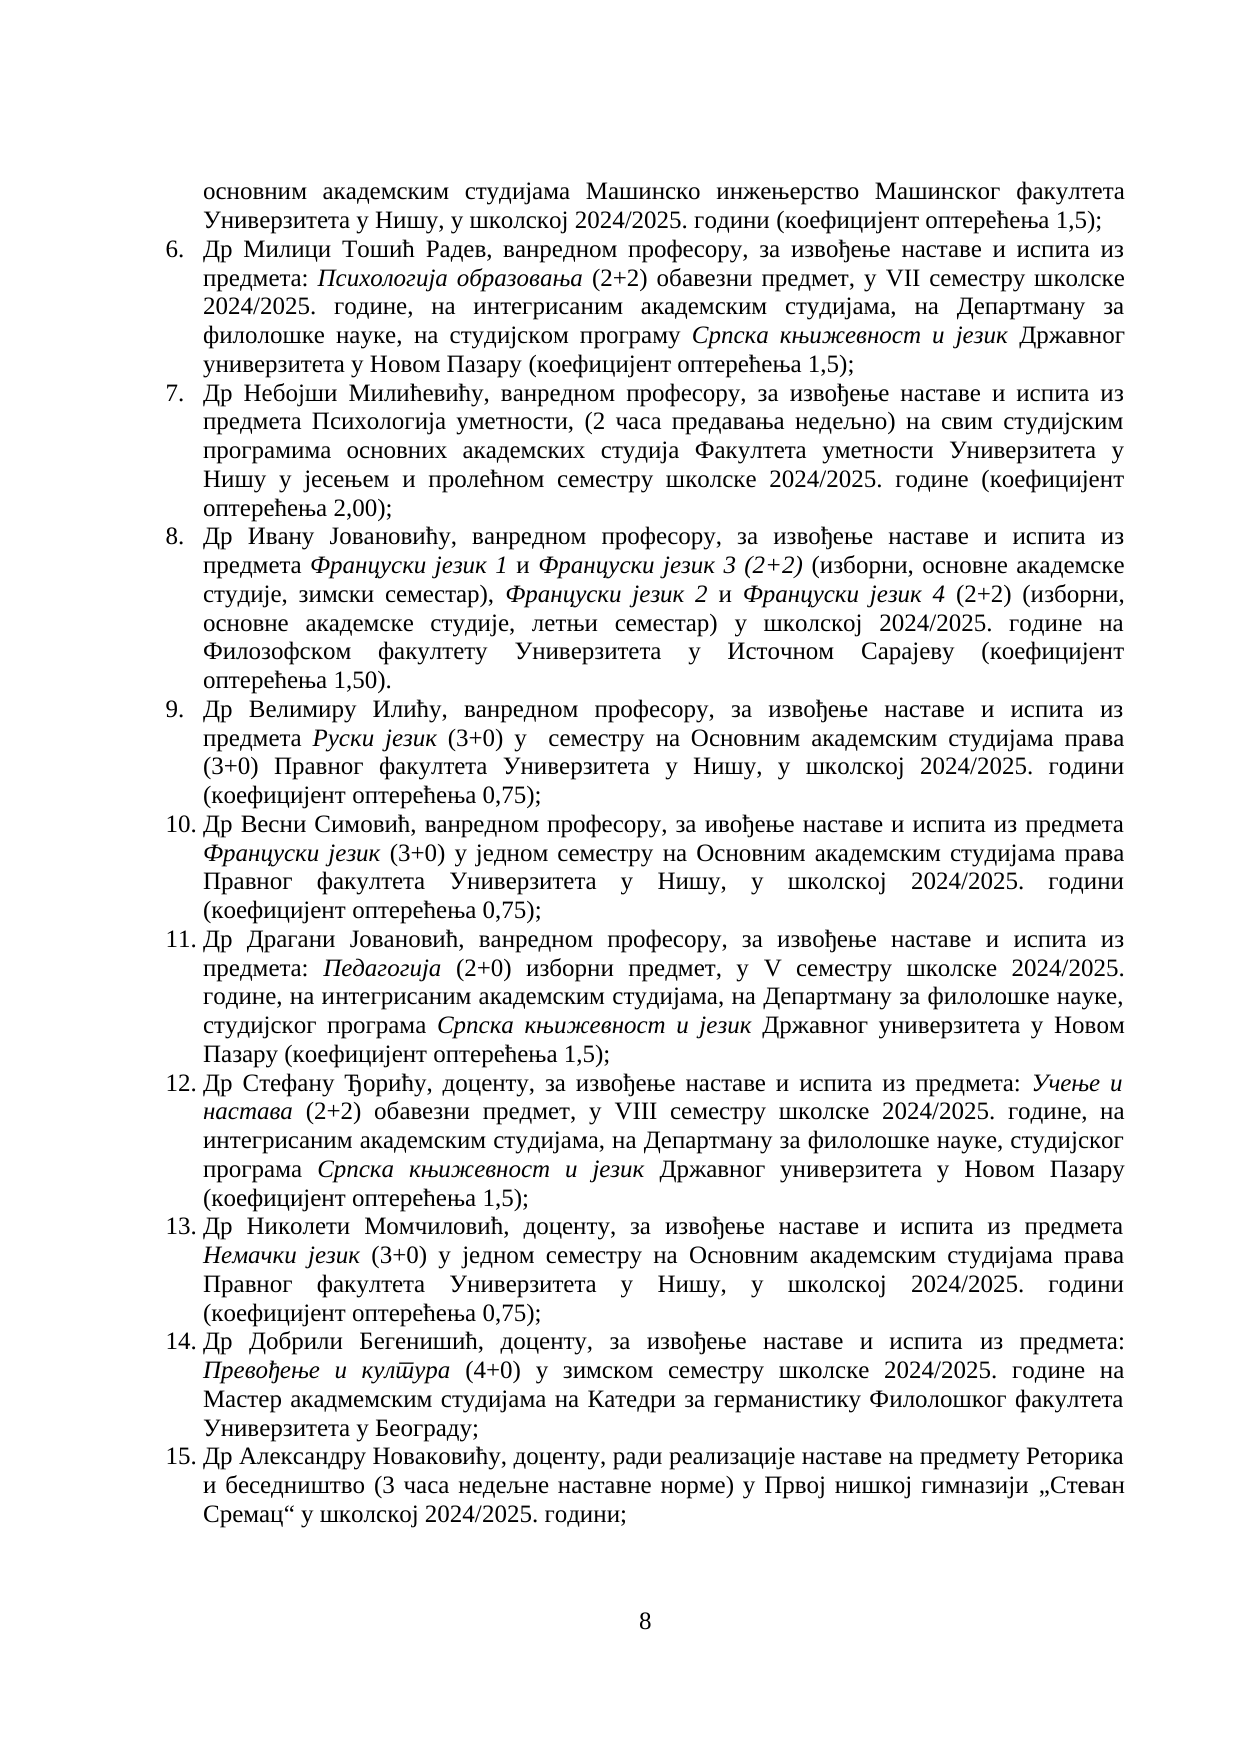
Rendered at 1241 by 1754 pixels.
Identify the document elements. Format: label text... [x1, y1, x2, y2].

list Др Ивану Јовановићу, ванредном професору, за извођење наставе и испита из предмета Француски језик 1 и Француски језик 3 (2+2) (изборни, основне академске студије, зимски семестар), Француски језик 2 и Француски језик 4 (2+2) (изборни, основне академске студије, летњи семестар) у школској 2024/2025. године на Филозофском факултету Универзитета у Источном Сарајеву (коефицијент оптерећења 1,50). [165, 521, 1125, 694]
list Др Стефану Ђорићу, доценту, за извођење наставе и испита из предмета: Учење и настава (2+2) обавезни предмет, у VIII семестру школске 2024/2025. године, на интегрисаним академским студијама, на Департману за филолошке науке, студијског програма Српска књижевност и језик Државног универзитета у Новом Пазару (коефицијент оптерећења 1,5); [165, 1068, 1125, 1211]
list Др Небојши Милићевићу, ванредном професору, за извођење наставе и испита из предмета Психологија уметности, (2 часа предавања недељно) на свим студијским програмима основних академских студија Факултета уметности Универзитета у Нишу у јесењем и пролећном семестру школске 2024/2025. године (коефицијент оптерећења 2,00); [165, 378, 1125, 521]
list Др Милици Тошић Радев, ванредном професору, за извођење наставе и испита из предмета: Психологија образовања (2+2) обавезни предмет, у VII семестру школске 2024/2025. године, на интегрисаним академским студијама, на Департману за филолошке науке, на студијском програму Српска књижевност и језик Државног универзитета у Новом Пазару (коефицијент оптерећења 1,5); [165, 234, 1125, 378]
list Др Добрили Бегенишић, доценту, за извођење наставе и испита из предмета: Превођење и култура (4+0) у зимском семестру школске 2024/2025. године на Мастер акадмемским студијама на Катедри за германистику Филолошког факултета Универзитета у Београду; [165, 1326, 1125, 1441]
list Др Александру Новаковићу, доценту, ради реализације наставе на предмету Реторика и беседништво (3 часа недељне наставне норме) у Првој нишкој гимназији „Стеван Сремац“ у школској 2024/2025. години; [165, 1441, 1125, 1528]
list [165, 176, 1125, 234]
list Др Николети Момчиловић, доценту, за извођење наставе и испита из предмета Немачки језик (3+0) у једном семестру на Основним академским студијама права Правног факултета Универзитета у Нишу, у школској 2024/2025. години (коефицијент оптерећења 0,75); [165, 1211, 1125, 1326]
list Др Драгани Јовановић, ванредном професору, за извођење наставе и испита из предмета: Педагогија (2+0) изборни предмет, у V семестру школске 2024/2025. године, на интегрисаним академским студијама, на Департману за филолошке науке, студијског програма Српска књижевност и језик Државног универзитета у Новом Пазару (коефицијент оптерећења 1,5); [165, 924, 1125, 1068]
list Др Велимиру Илићу, ванредном професору, за извођење наставе и испита из предмета Руски језик (3+0) у семестру на Основним академским студијама права (3+0) Правног факултета Универзитета у Нишу, у школској 2024/2025. години (коефицијент оптерећења 0,75); [165, 694, 1125, 809]
list Др Весни Симовић, ванредном професору, за ивођење наставе и испита из предмета Француски језик (3+0) у једном семестру на Основним академским студијама права Правног факултета Универзитета у Нишу, у школској 2024/2025. години (коефицијент оптерећења 0,75); [165, 809, 1125, 924]
